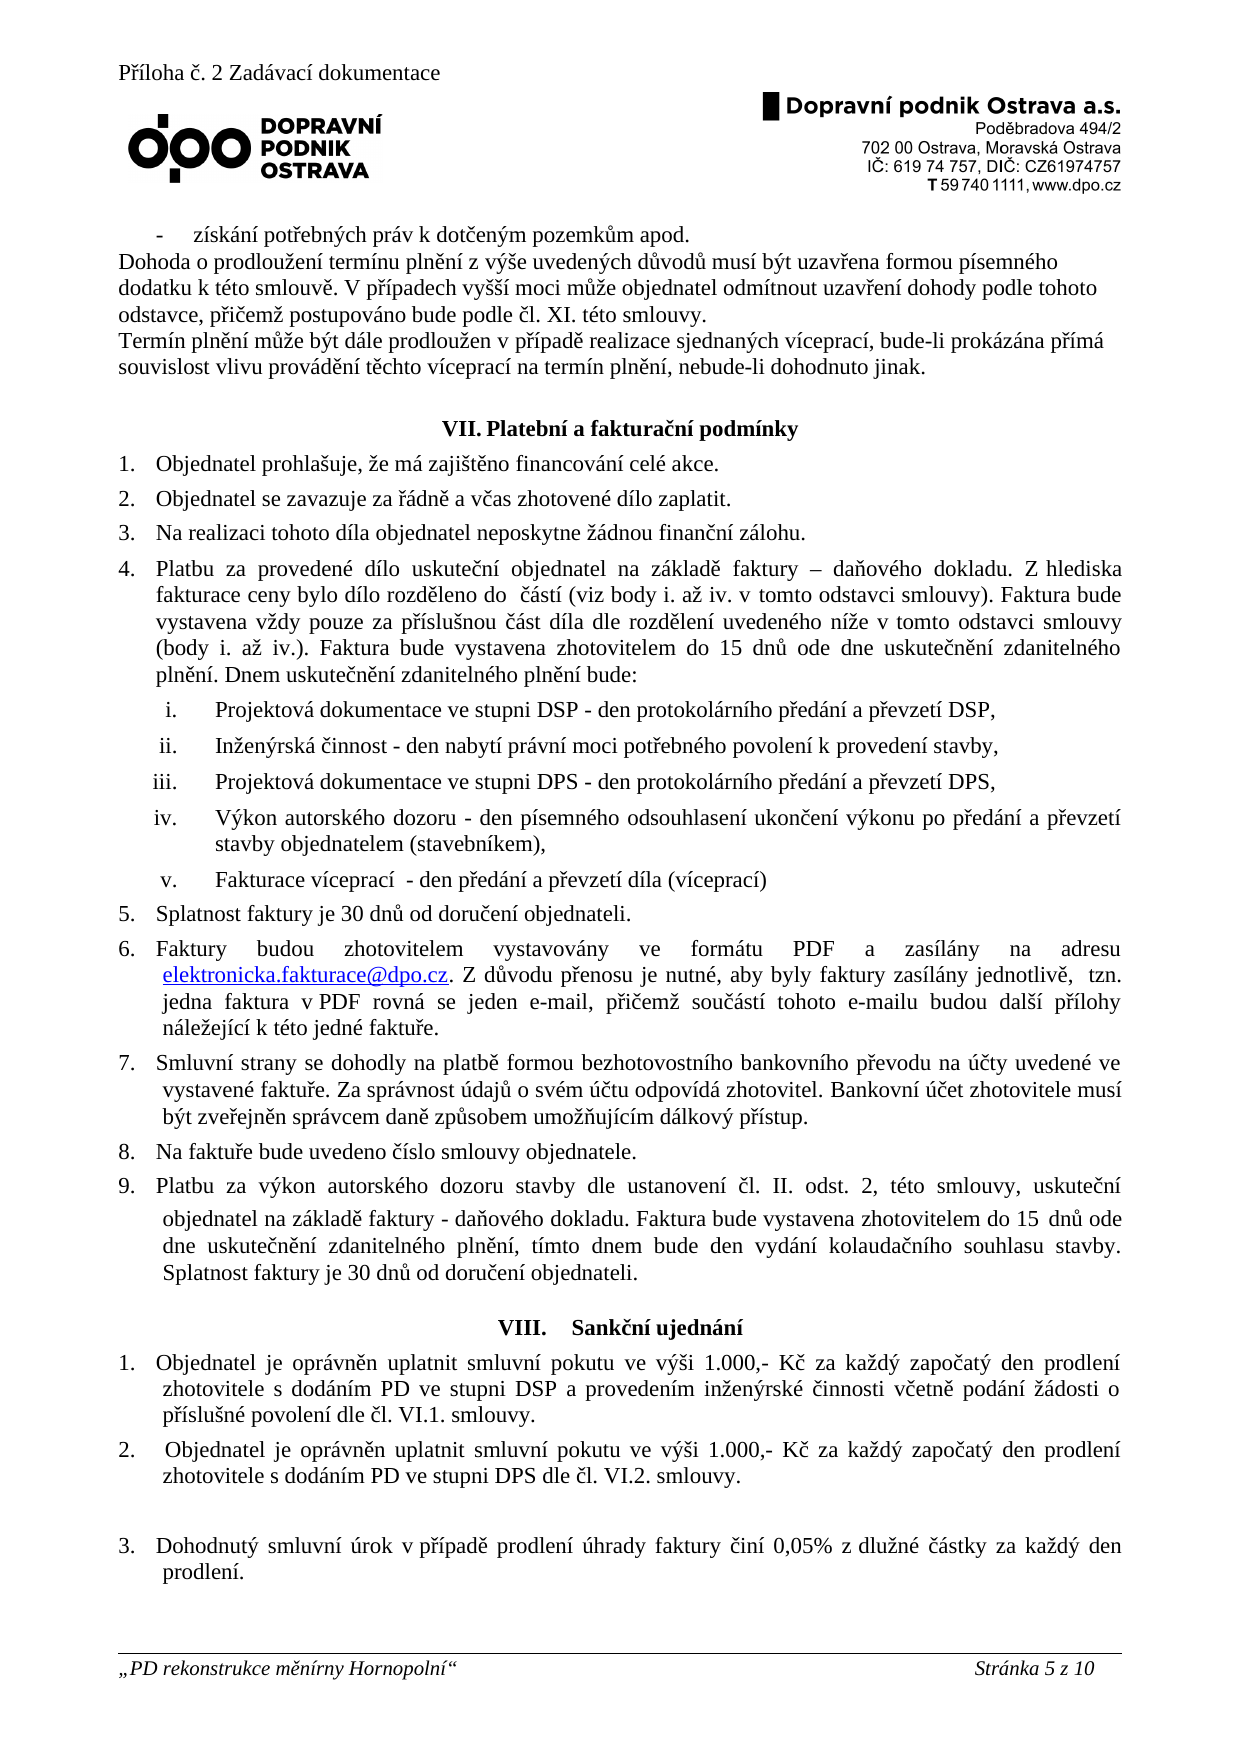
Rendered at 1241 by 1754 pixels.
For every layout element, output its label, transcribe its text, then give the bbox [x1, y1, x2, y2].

picture [128, 114, 383, 183]
list Výkon autorského dozoru - den písemného odsouhlasení ukončení výkonu po předání a převzetí stavby objednatelem (stavebníkem), [177, 803, 1122, 856]
subtitle Objednatel prohlašuje, že má zajištěno financování celé akce. [118, 450, 1122, 476]
list Platební a fakturační podmínky [118, 415, 1122, 442]
subtitle Smluvní strany se dohodly na platbě formou bezhotovostního bankovního převodu na účty uvedené ve vystavené faktuře. Za správnost údajů o svém účtu odpovídá zhotovitel. Bankovní účet zhotovitele musí být zveřejněn správcem daně způsobem umožňujícím dálkový přístup. [118, 1049, 1122, 1129]
subtitle Na realizaci tohoto díla objednatel neposkytne žádnou finanční zálohu. [118, 519, 1122, 546]
list Fakturace víceprací - den předání a převzetí díla (víceprací) [177, 866, 1122, 892]
subtitle Na faktuře bude uvedeno číslo smlouvy objednatele. [118, 1138, 1122, 1164]
subtitle Faktury budou zhotovitelem vystavovány ve formátu PDF a zasílány na adresu elektronicka.fakturace@dpo.cz. Z důvodu přenosu je nutné, aby byly faktury zasílány jednotlivě, tzn. jedna faktura v PDF rovná se jeden e-mail, přičemž součástí tohoto e-mailu budou další přílohy náležející k této jedné faktuře. [118, 935, 1122, 1040]
text Dohoda o prodloužení termínu plnění z výše uvedených důvodů musí být uzavřena formou písemného dodatku k této smlouvě. V případech vyšší moci může objednatel odmítnout uzavření dohody podle tohoto odstavce, přičemž postupováno bude podle čl. XI. této smlouvy. [118, 248, 1122, 327]
subtitle Objednatel je oprávněn uplatnit smluvní pokutu ve výši 1.000,- Kč za každý započatý den prodlení zhotovitele s dodáním PD ve stupni DSP a provedením inženýrské činnosti včetně podání žádosti o příslušné povolení dle čl. VI.1. smlouvy. [118, 1348, 1122, 1428]
subtitle Objednatel se zavazuje za řádně a včas zhotovené dílo zaplatit. [118, 485, 1122, 511]
subtitle Platbu za výkon autorského dozoru stavby dle ustanovení čl. II. odst. 2, této smlouvy, uskuteční objednatel na základě faktury - daňového dokladu. Faktura bude vystavena zhotovitelem do 15 dnů ode dne uskutečnění zdanitelného plnění, tímto dnem bude den vydání kolaudačního souhlasu stavby. Splatnost faktury je 30 dnů od doručení objednateli. [118, 1172, 1122, 1285]
list získání potřebných práv k dotčeným pozemkům apod. [156, 222, 1122, 248]
list Inženýrská činnost - den nabytí právní moci potřebného povolení k provedení stavby, [177, 732, 1122, 758]
subtitle Objednatel je oprávněn uplatnit smluvní pokutu ve výši 1.000,- Kč za každý započatý den prodlení zhotovitele s dodáním PD ve stupni DPS dle čl. VI.2. smlouvy. [118, 1436, 1122, 1489]
list Platbu za provedené dílo uskuteční objednatel na základě faktury – daňového dokladu. Z hlediska fakturace ceny bylo dílo rozděleno do částí (viz body i. až iv. v tomto odstavci smlouvy). Faktura bude vystavena vždy pouze za příslušnou část díla dle rozdělení uvedeného níže v tomto odstavci smlouvy (body i. až iv.). Faktura bude vystavena zhotovitelem do 15 dnů ode dne uskutečnění zdanitelného plnění. Dnem uskutečnění zdanitelného plnění bude: [118, 555, 1122, 687]
picture [762, 92, 1121, 194]
list Sankční ujednání [118, 1314, 1122, 1340]
text Termín plnění může být dále prodloužen v případě realizace sjednaných víceprací, bude-li prokázána přímá souvislost vlivu provádění těchto víceprací na termín plnění, nebude-li dohodnuto jinak. [118, 327, 1122, 380]
list Projektová dokumentace ve stupni DPS - den protokolárního předání a převzetí DPS, [177, 768, 1122, 794]
subtitle Splatnost faktury je 30 dnů od doručení objednateli. [118, 900, 1122, 927]
list Projektová dokumentace ve stupni DSP - den protokolárního předání a převzetí DSP, [177, 696, 1122, 723]
subtitle Dohodnutý smluvní úrok v případě prodlení úhrady faktury činí 0,05% z dlužné částky za každý den prodlení. [118, 1532, 1122, 1584]
